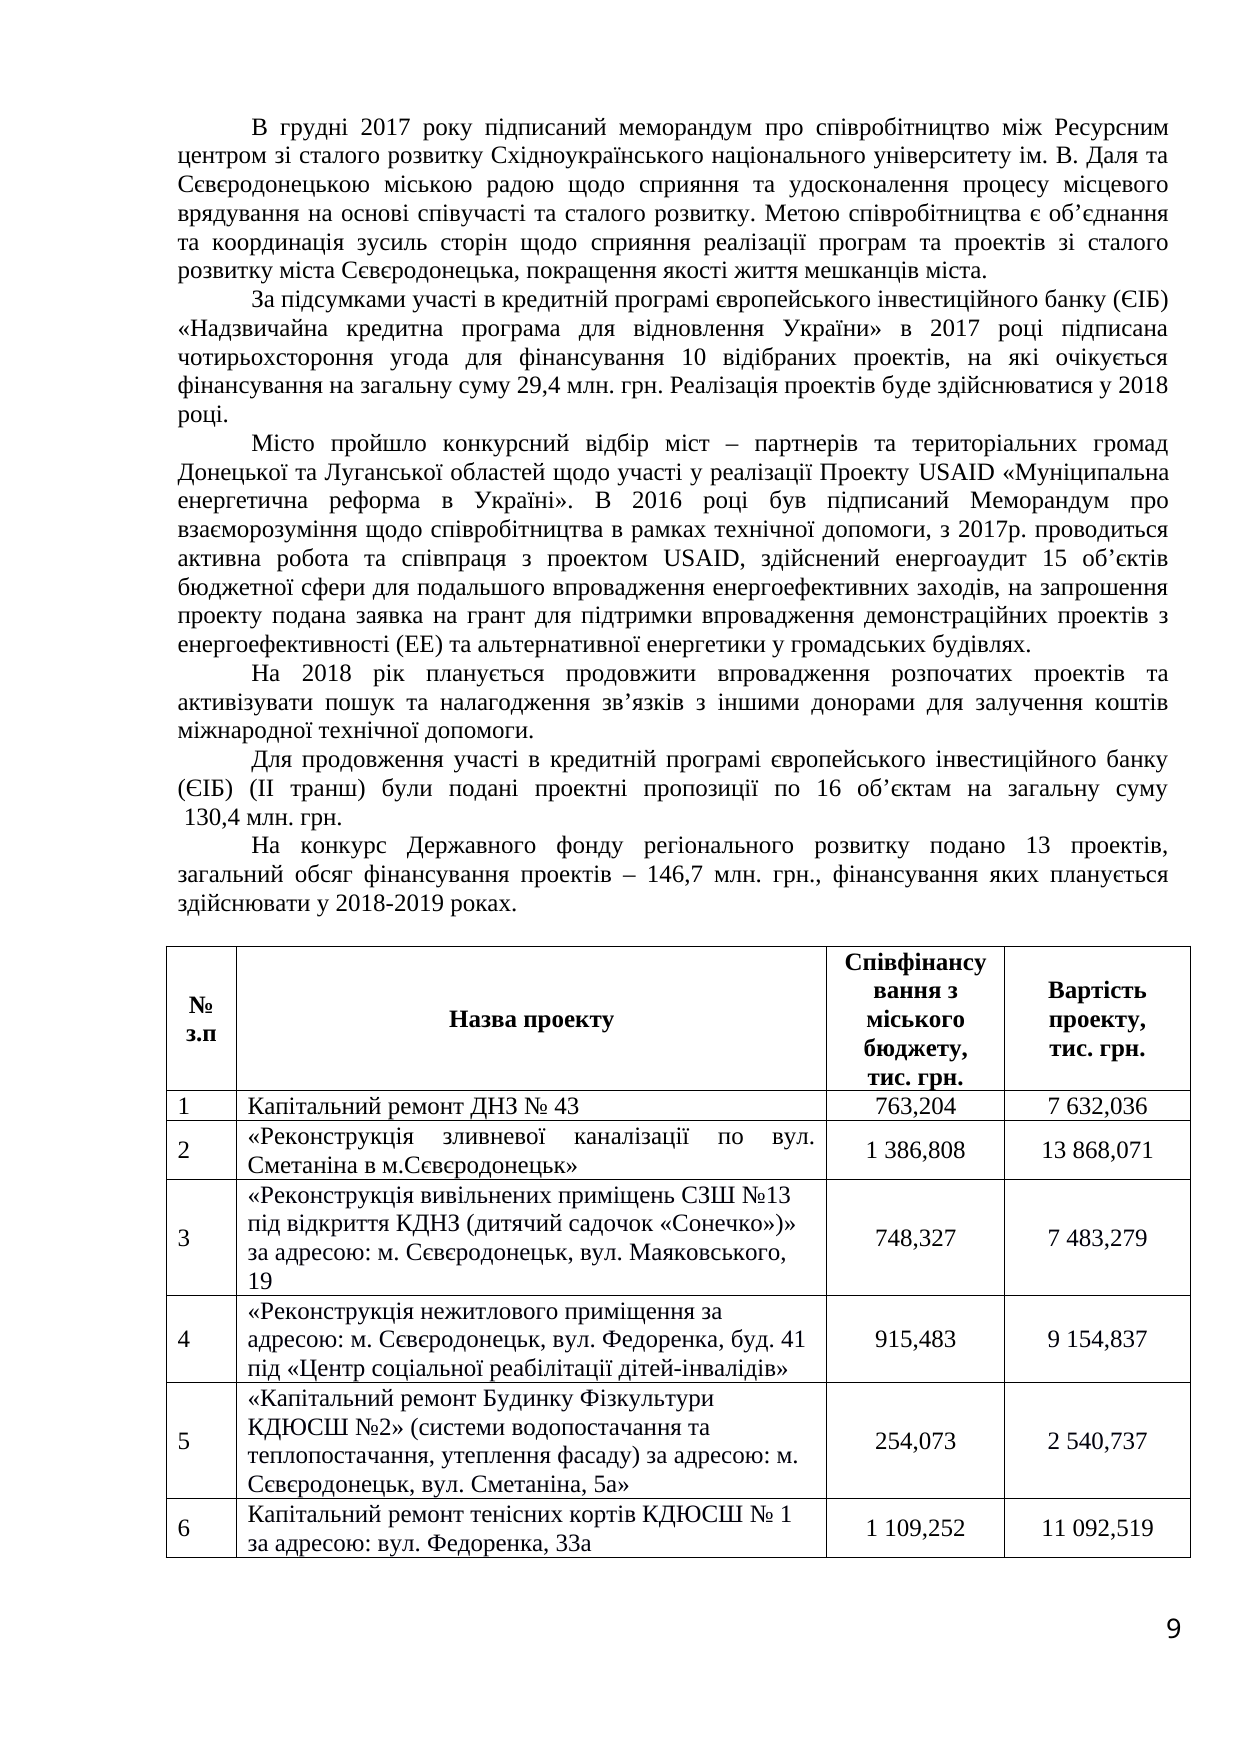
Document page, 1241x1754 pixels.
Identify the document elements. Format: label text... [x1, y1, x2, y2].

text На 2018 рік планується продовжити впровадження розпочатих проектів та активізувати пошук та налагодження зв’язків з іншими донорами для залучення коштів міжнародної технічної допомоги. [177, 658, 1169, 744]
table_cell «Реконструкція нежитлового приміщення за адресою: м. Сєвєродонецьк, вул. Федоренка, буд. 41 під «Центр соціальної реабілітації дітей-інвалідів» [237, 1296, 826, 1382]
table_cell 254,073 [827, 1383, 1004, 1498]
table_cell 4 [167, 1296, 236, 1382]
table_header Назва проекту [237, 947, 826, 1090]
table_header Співфінансування з міського бюджету, тис. грн. [827, 947, 1004, 1090]
table_cell 9 154,837 [1005, 1296, 1190, 1382]
table_cell 763,204 [827, 1091, 1004, 1120]
table_cell 2 540,737 [1005, 1383, 1190, 1498]
table_cell «Реконструкція зливневої каналізації по вул. Сметаніна в м.Сєвєродонецьк» [237, 1121, 826, 1179]
table_cell 11 092,519 [1005, 1499, 1190, 1557]
table_cell 1 386,808 [827, 1121, 1004, 1179]
text Для продовження участі в кредитній програмі європейського інвестиційного банку (ЄІБ) (ІІ транш) були подані проектні пропозиції по 16 об’єктам на загальну суму 130,4 млн. грн. [177, 744, 1169, 831]
table_cell 13 868,071 [1005, 1121, 1190, 1179]
table_cell 7 483,279 [1005, 1180, 1190, 1295]
table_cell 1 [167, 1091, 236, 1120]
text За підсумками участі в кредитній програмі європейського інвестиційного банку (ЄІБ) «Надзвичайна кредитна програма для відновлення України» в 2017 році підписана чотирьохстороння угода для фінансування 10 відібраних проектів, на які очікується фінансування на загальну суму 29,4 млн. грн. Реалізація проектів буде здійснюватися у 2018 році. [177, 284, 1169, 428]
table_cell 915,483 [827, 1296, 1004, 1382]
table_cell 2 [167, 1121, 236, 1179]
text В грудні 2017 року підписаний меморандум про співробітництво між Ресурсним центром зі сталого розвитку Східноукраїнського національного університету ім. В. Даля та Сєвєродонецькою міською радою щодо сприяння та удосконалення процесу місцевого врядування на основі співучасті та сталого розвитку. Метою співробітництва є об’єднання та координація зусиль сторін щодо сприяння реалізації програм та проектів зі сталого розвитку міста Сєвєродонецька, покращення якості життя мешканців міста. [177, 112, 1169, 284]
table_cell 3 [167, 1180, 236, 1295]
table_cell «Реконструкція вивільнених приміщень СЗШ №13 під відкриття КДНЗ (дитячий садочок «Сонечко»)» за адресою: м. Сєвєродонецьк, вул. Маяковського, 19 [237, 1180, 826, 1295]
table_cell Капітальний ремонт ДНЗ № 43 [237, 1091, 826, 1120]
table_header Вартість проекту, тис. грн. [1005, 947, 1190, 1090]
table_cell «Капітальний ремонт Будинку Фізкультури КДЮСШ №2» (системи водопостачання та теплопостачання, утеплення фасаду) за адресою: м. Сєвєродонецьк, вул. Сметаніна, 5а» [237, 1383, 826, 1498]
table_header № з.п [167, 947, 236, 1090]
table_cell 6 [167, 1499, 236, 1557]
text Місто пройшло конкурсний відбір міст – партнерів та територіальних громад Донецької та Луганської областей щодо участі у реалізації Проекту USAID «Муніципальна енергетична реформа в Україні». В 2016 році був підписаний Меморандум про взаєморозуміння щодо співробітництва в рамках технічної допомоги, з 2017р. проводиться активна робота та співпраця з проектом USAID, здійснений енергоаудит 15 об’єктів бюджетної сфери для подальшого впровадження енергоефективних заходів, на запрошення проекту подана заявка на грант для підтримки впровадження демонстраційних проектів з енергоефективності (ЕЕ) та альтернативної енергетики у громадських будівлях. [177, 428, 1169, 658]
text На конкурс Державного фонду регіонального розвитку подано 13 проектів, загальний обсяг фінансування проектів – 146,7 млн. грн., фінансування яких планується здійснювати у 2018-2019 роках. [177, 831, 1169, 917]
table_cell Капітальний ремонт тенісних кортів КДЮСШ № 1 за адресою: вул. Федоренка, 33а [237, 1499, 826, 1557]
table_cell 1 109,252 [827, 1499, 1004, 1557]
table_cell 5 [167, 1383, 236, 1498]
table_cell 748,327 [827, 1180, 1004, 1295]
table_cell 7 632,036 [1005, 1091, 1190, 1120]
